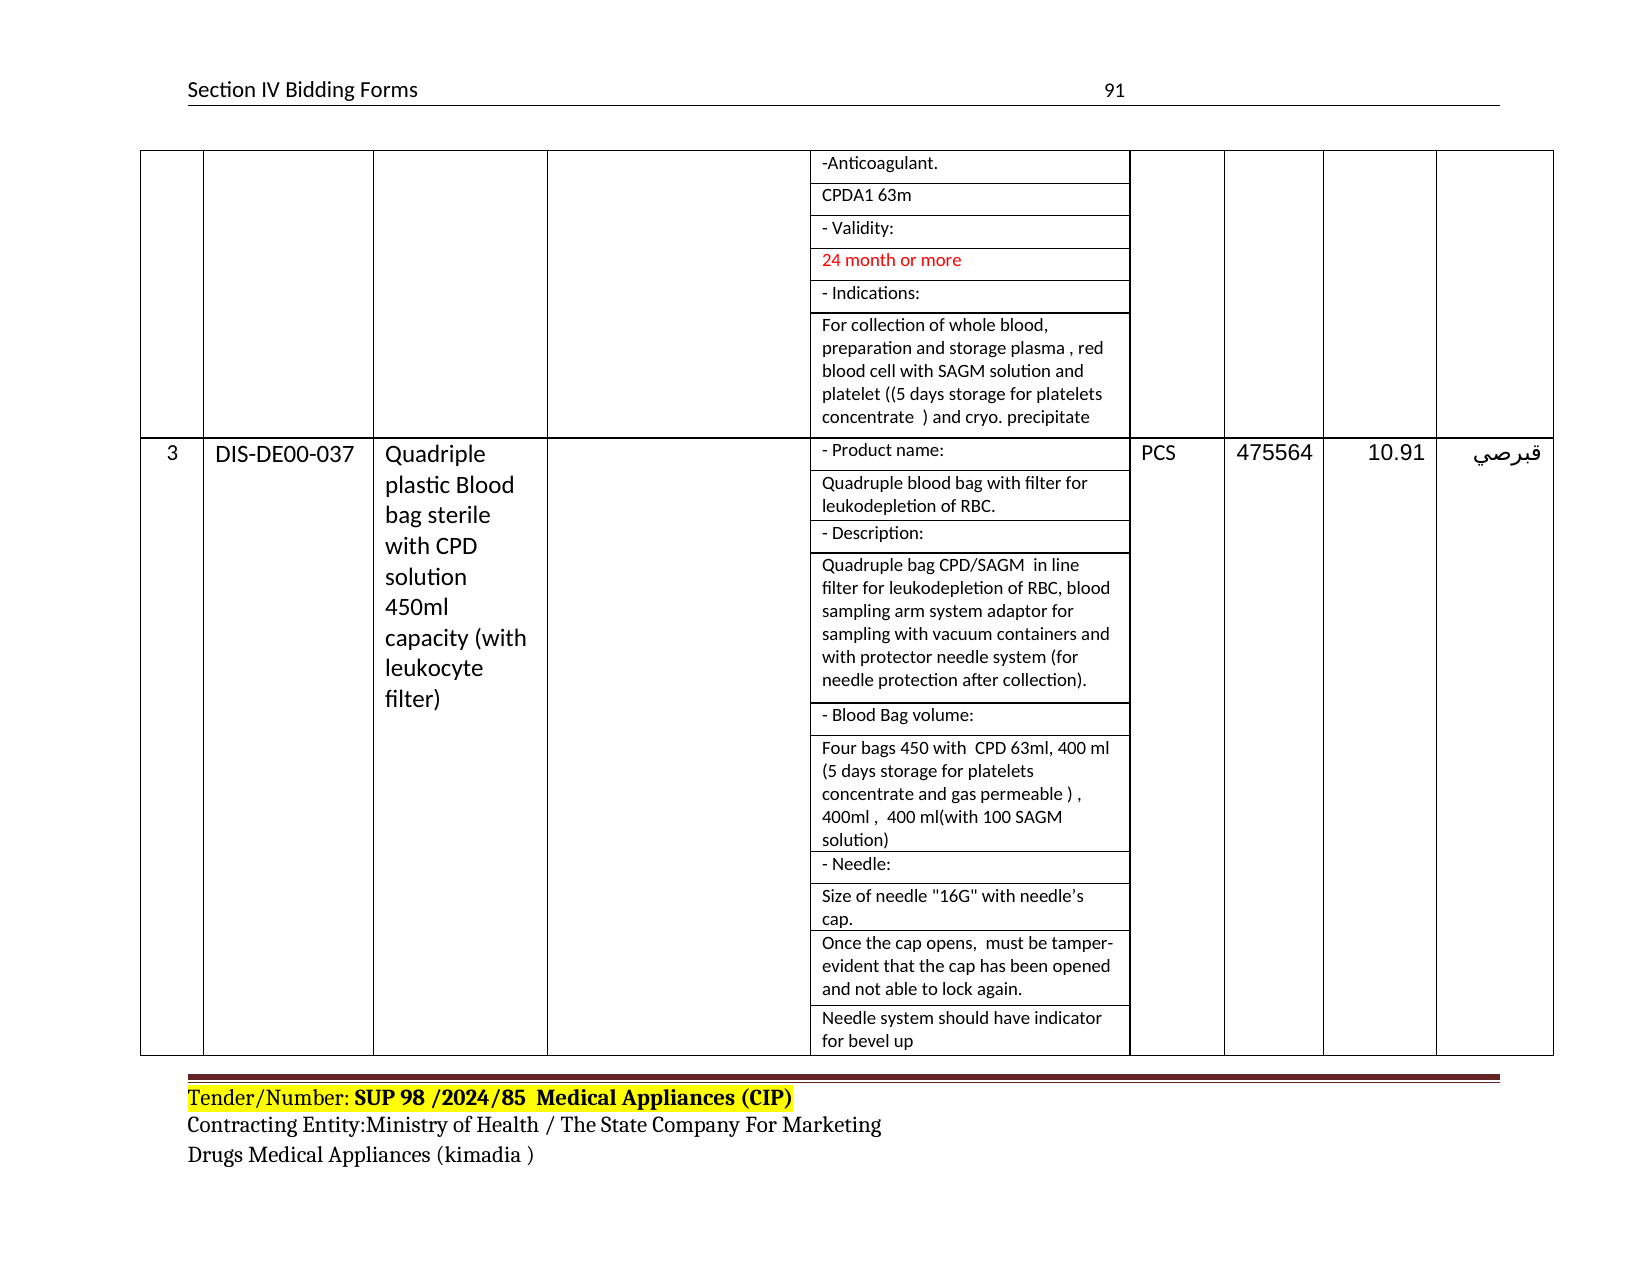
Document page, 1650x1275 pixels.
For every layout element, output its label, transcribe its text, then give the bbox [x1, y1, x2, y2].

table_cell 475564 [1225, 439, 1323, 1055]
table_cell - Indications: [811, 281, 1129, 312]
table_cell Quadriple plastic Blood bag sterile with CPD solution 450ml capacity (with leukocyte filter) [374, 439, 547, 1055]
table_cell قبرصي [1437, 439, 1553, 1055]
table_cell DIS-DE00-037 [204, 439, 373, 1055]
table_cell CPDA1 63m [811, 184, 1129, 215]
table_cell For collection of whole blood, preparation and storage plasma , red blood cell with SAGM solution and platelet ((5 days storage for platelets concentrate ) and cryo. precipitate [811, 314, 1129, 437]
table_cell - Product name: [811, 439, 1129, 470]
table_cell - Description: [811, 521, 1129, 552]
table_cell Size of needle "16G" with needle’s cap. [811, 884, 1129, 930]
table_cell -Anticoagulant. [811, 151, 1129, 182]
table_cell 24 month or more [811, 249, 1129, 280]
table_cell PCS [1131, 439, 1224, 1055]
table_cell - Validity: [811, 216, 1129, 247]
table_cell 10.91 [1324, 439, 1436, 1055]
table_cell Needle system should have indicator for bevel up [811, 1006, 1129, 1055]
table_cell - Needle: [811, 852, 1129, 883]
table_cell Once the cap opens, must be tamper-evident that the cap has been opened and not able to lock again. [811, 931, 1129, 1005]
table_cell [548, 439, 810, 1055]
table_cell 3 [141, 439, 203, 1055]
table_cell Quadruple blood bag with filter for leukodepletion of RBC. [811, 471, 1129, 520]
table_cell Four bags 450 with CPD 63ml, 400 ml (5 days storage for platelets concentrate and gas permeable ) , 400ml , 400 ml(with 100 SAGM solution) [811, 736, 1129, 851]
table_cell - Blood Bag volume: [811, 704, 1129, 735]
table_cell Quadruple bag CPD/SAGM in line filter for leukodepletion of RBC, blood sampling arm system adaptor for sampling with vacuum containers and with protector needle system (for needle protection after collection). [811, 554, 1129, 702]
